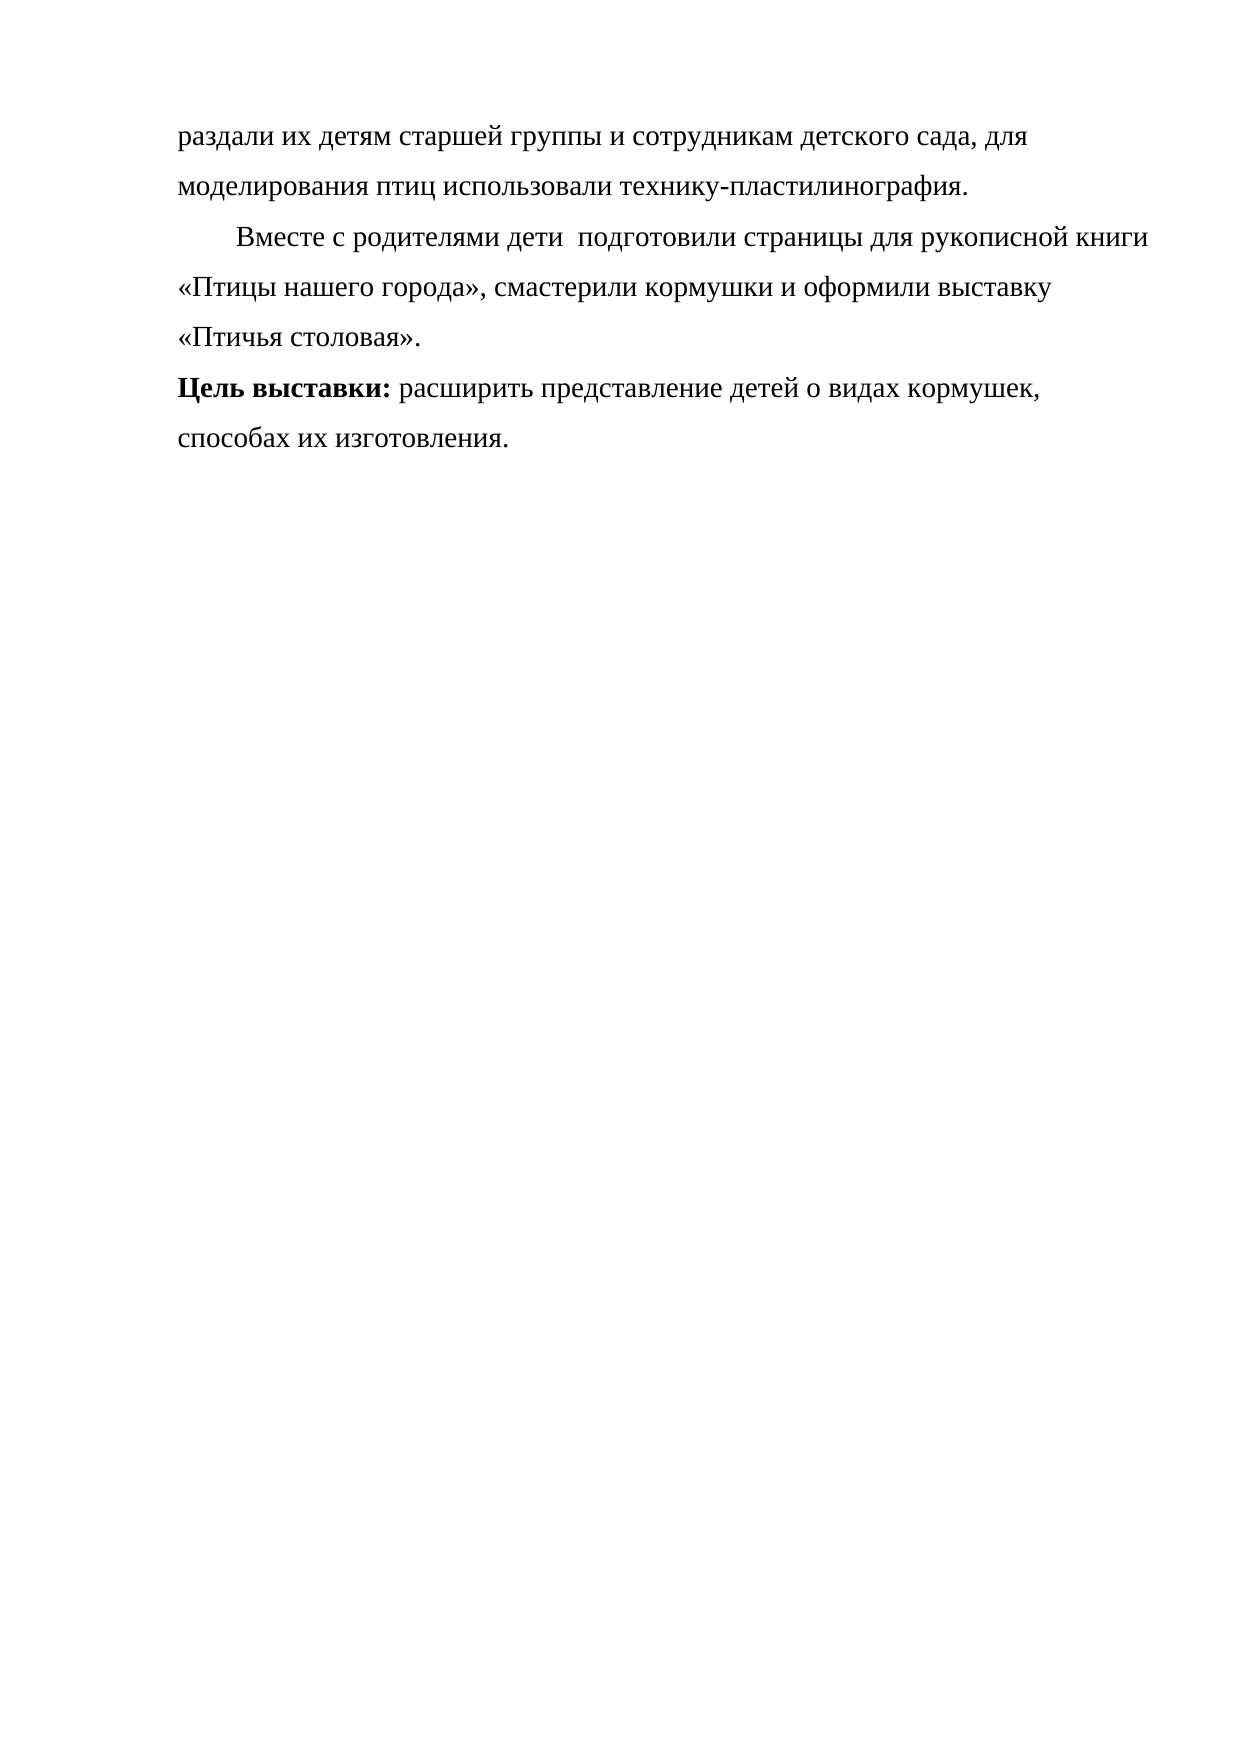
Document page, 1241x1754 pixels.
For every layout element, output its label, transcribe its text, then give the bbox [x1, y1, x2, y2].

text Вместе с родителями дети подготовили страницы для рукописной книги «Птицы нашего города», смастерили кормушки и оформили выставку «Птичья столовая». [177, 219, 1152, 353]
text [177, 118, 1152, 202]
text Цель выставки: расширить представление детей о видах кормушек, способах их изготовления. [177, 370, 1152, 453]
